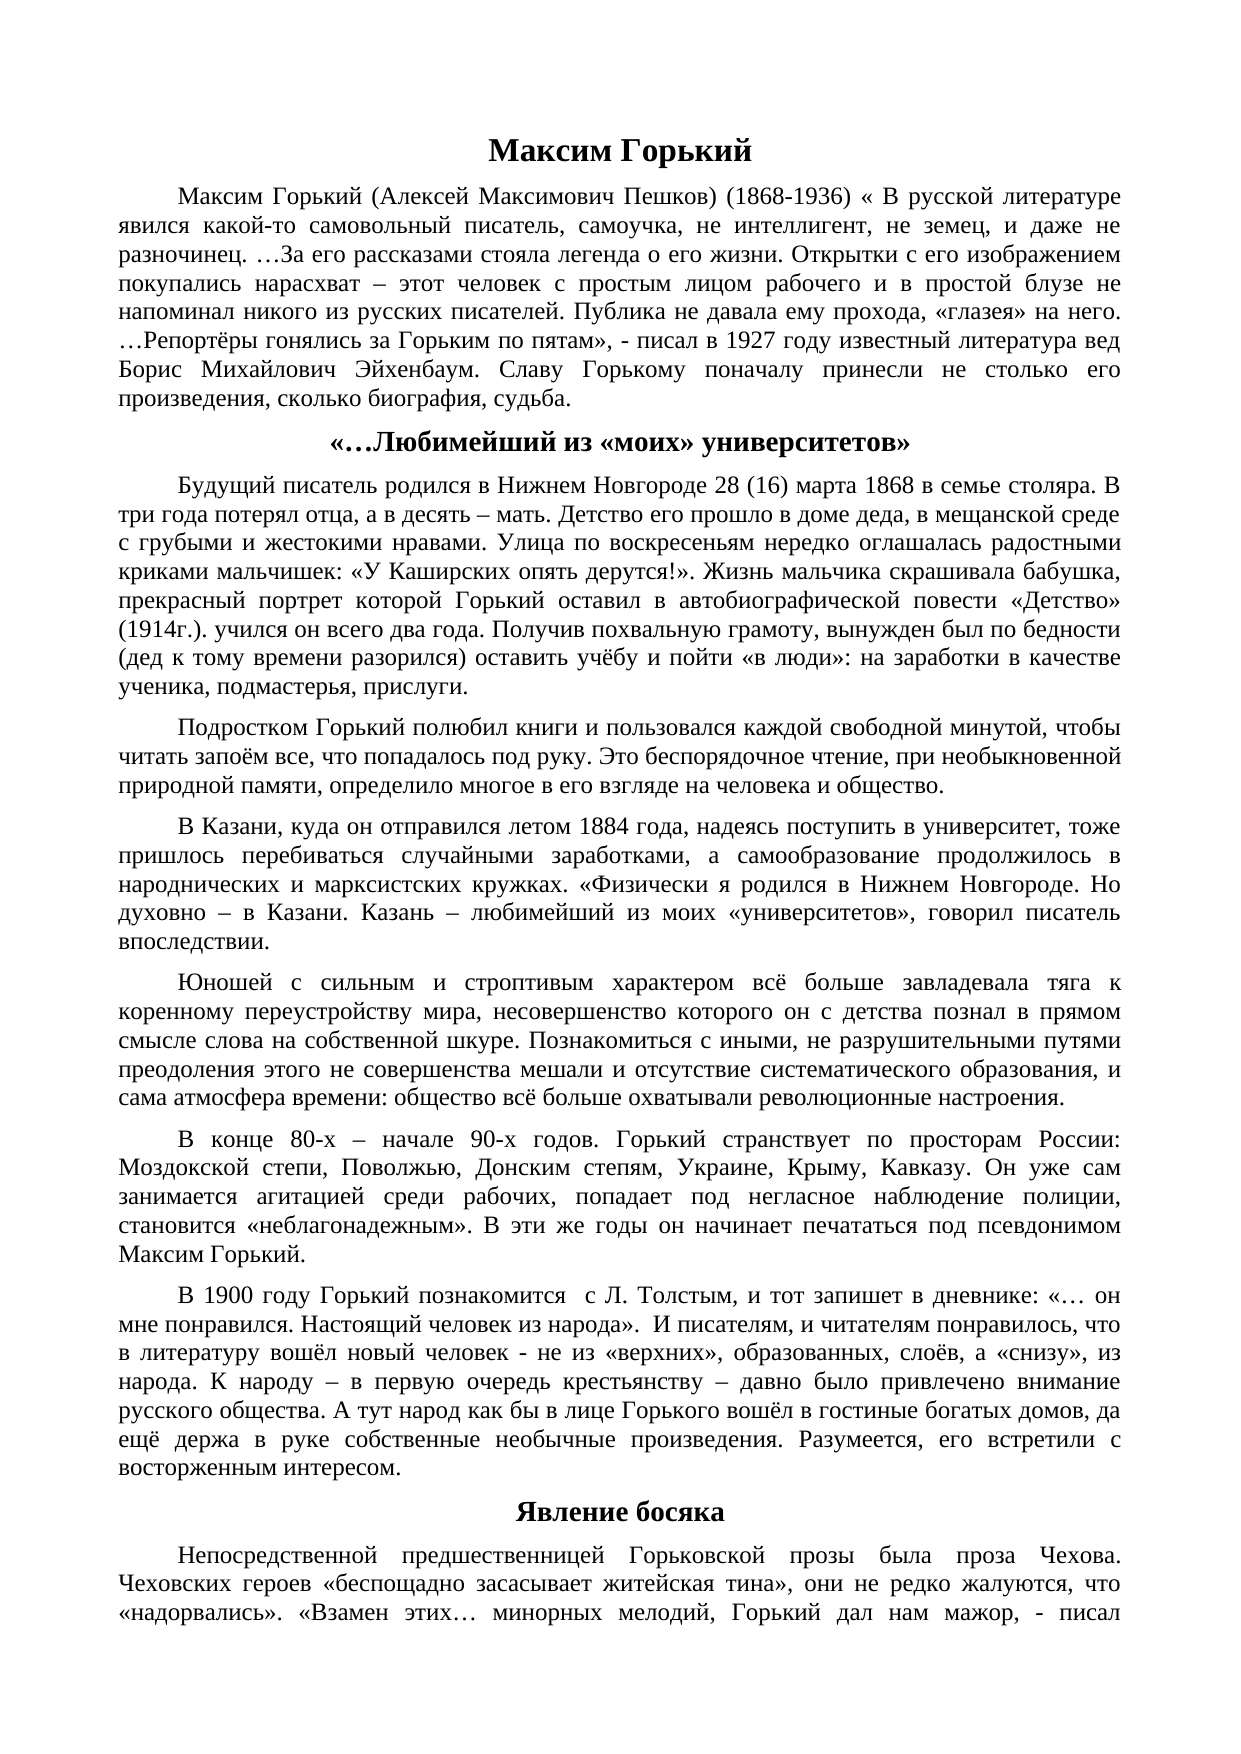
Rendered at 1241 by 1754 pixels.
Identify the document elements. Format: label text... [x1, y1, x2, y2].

text Явление босяка [118, 1494, 1122, 1527]
text Юношей с сильным и строптивым характером всё больше завладевала тяга к коренному переустройству мира, несовершенство которого он с детства познал в прямом смысле слова на собственной шкуре. Познакомиться с иными, не разрушительными путями преодоления этого не совершенства мешали и отсутствие систематического образования, и сама атмосфера времени: общество всё больше охватывали революционные настроения. [118, 967, 1122, 1111]
text Максим Горький [118, 131, 1122, 169]
text Подростком Горький полюбил книги и пользовался каждой свободной минутой, чтобы читать запоём все, что попадалось под руку. Это беспорядочное чтение, при необыкновенной природной памяти, определило многое в его взгляде на человека и общество. [118, 712, 1122, 799]
text Будущий писатель родился в Нижнем Новгороде 28 (16) марта 1868 в семье столяра. В три года потерял отца, а в десять – мать. Детство его прошло в доме деда, в мещанской среде с грубыми и жестокими нравами. Улица по воскресеньям нередко оглашалась радостными криками мальчишек: «У Каширских опять дерутся!». Жизнь мальчика скрашивала бабушка, прекрасный портрет которой Горький оставил в автобиографической повести «Детство» (1914г.). учился он всего два года. Получив похвальную грамоту, вынужден был по бедности (дед к тому времени разорился) оставить учёбу и пойти «в люди»: на заработки в качестве ученика, подмастерья, прислуги. [118, 470, 1122, 700]
text В Казани, куда он отправился летом 1884 года, надеясь поступить в университет, тоже пришлось перебиваться случайными заработками, а самообразование продолжилось в народнических и марксистских кружках. «Физически я родился в Нижнем Новгороде. Но духовно – в Казани. Казань – любимейший из моих «университетов», говорил писатель впоследствии. [118, 811, 1122, 955]
text В конце 80-х – начале 90-х годов. Горький странствует по просторам России: Моздокской степи, Поволжью, Донским степям, Украине, Крыму, Кавказу. Он уже сам занимается агитацией среди рабочих, попадает под негласное наблюдение полиции, становится «неблагонадежным». В эти же годы он начинает печататься под псевдонимом Максим Горький. [118, 1124, 1122, 1267]
text Максим Горький (Алексей Максимович Пешков) (1868-1936) « В русской литературе явился какой-то самовольный писатель, самоучка, не интеллигент, не земец, и даже не разночинец. …За его рассказами стояла легенда о его жизни. Открытки с его изображением покупались нарасхват – этот человек с простым лицом рабочего и в простой блузе не напоминал никого из русских писателей. Публика не давала ему прохода, «глазея» на него. …Репортёры гонялись за Горьким по пятам», - писал в 1927 году известный литература вед Борис Михайлович Эйхенбаум. Славу Горькому поначалу принесли не столько его произведения, сколько биография, судьба. [118, 181, 1122, 411]
text «…Любимейший из «моих» университетов» [118, 424, 1122, 457]
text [118, 1540, 1122, 1626]
text В 1900 году Горький познакомится с Л. Толстым, и тот запишет в дневнике: «… он мне понравился. Настоящий человек из народа». И писателям, и читателям понравилось, что в литературу вошёл новый человек - не из «верхних», образованных, слоёв, а «снизу», из народа. К народу – в первую очередь крестьянству – давно было привлечено внимание русского общества. А тут народ как бы в лице Горького вошёл в гостиные богатых домов, да ещё держа в руке собственные необычные произведения. Разумеется, его встретили с восторженным интересом. [118, 1280, 1122, 1481]
